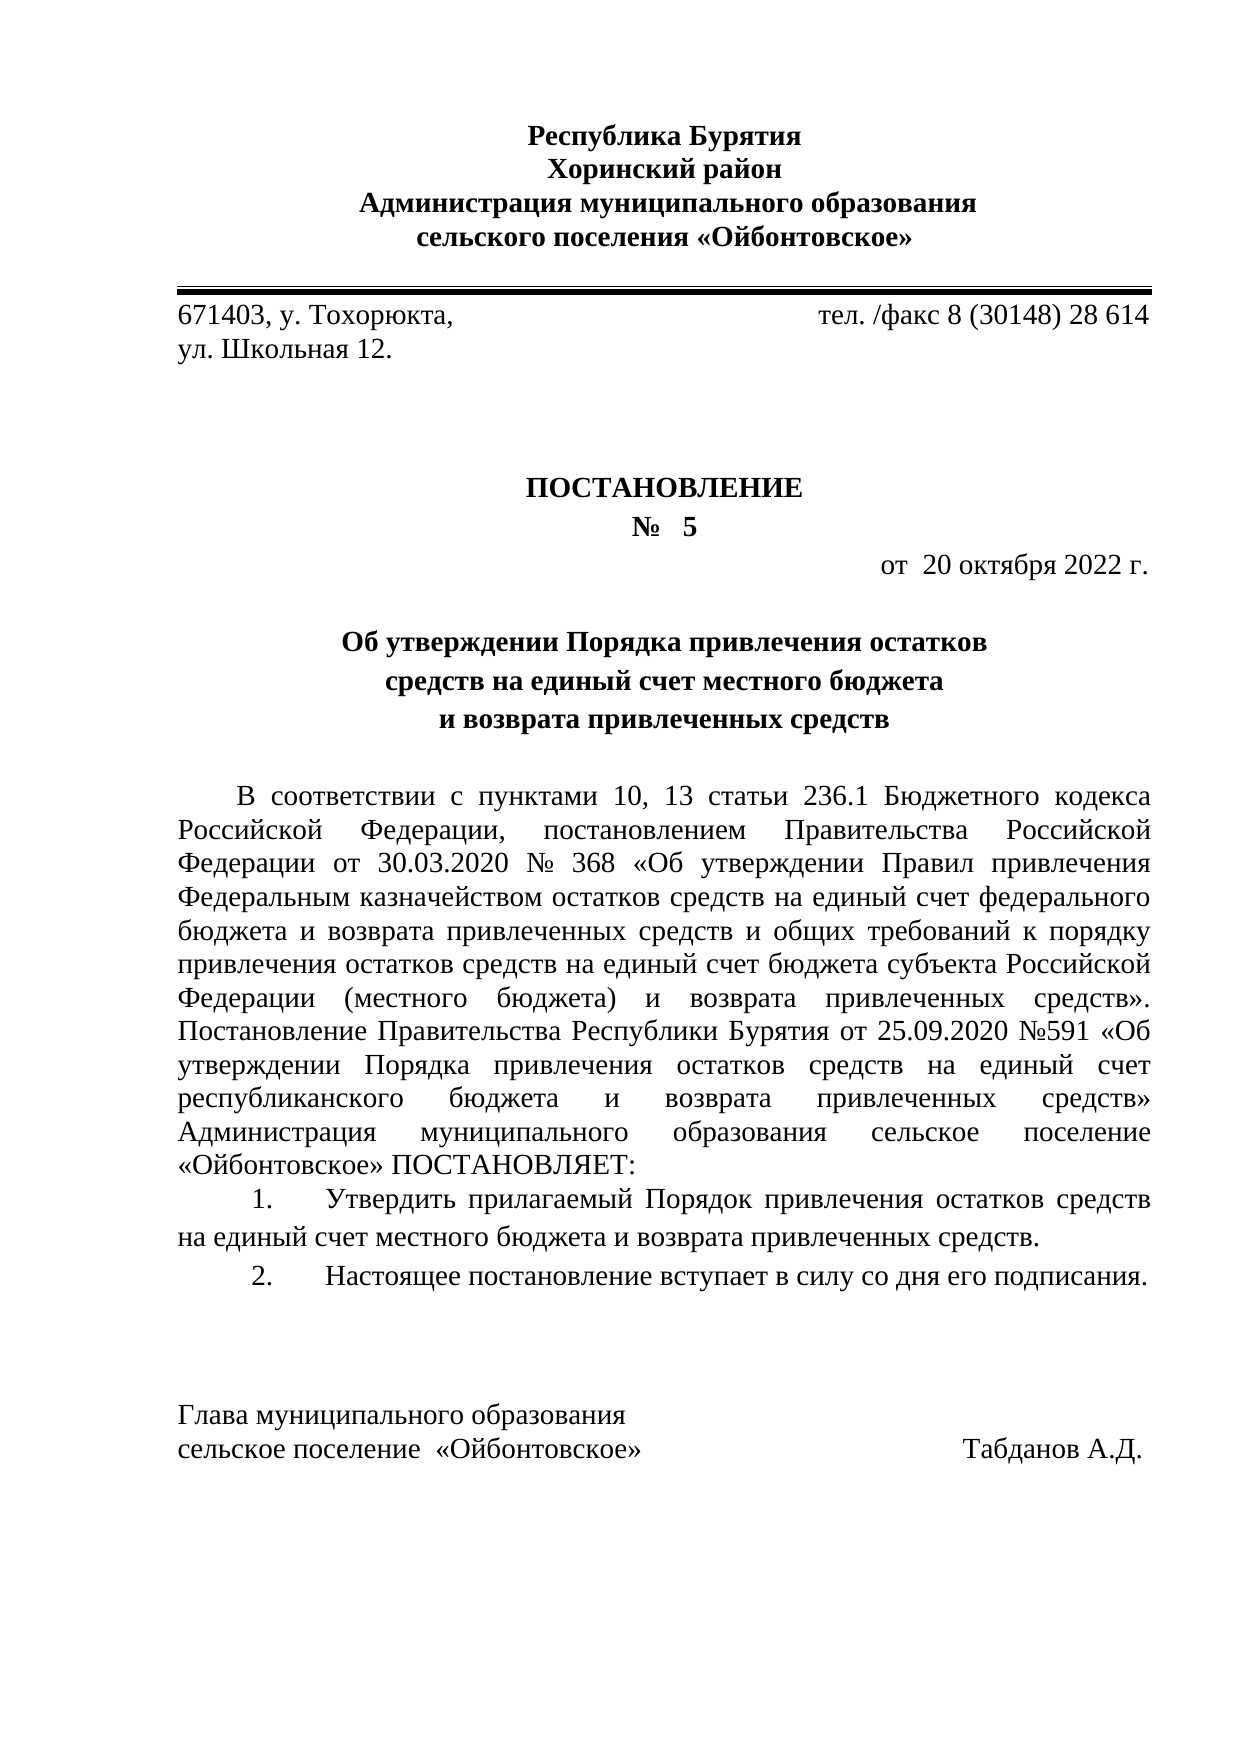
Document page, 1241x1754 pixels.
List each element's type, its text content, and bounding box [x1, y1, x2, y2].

text Глава муниципального образования [177, 1397, 1152, 1431]
text ул. Школьная 12. [177, 331, 1152, 364]
text № 5 [177, 509, 1152, 542]
text от 20 октября 2022 г. [177, 547, 1152, 581]
text Республика Бурятия [177, 118, 1152, 152]
list Настоящее постановление вступает в силу со дня его подписания. [177, 1258, 1152, 1292]
text 671403, у. Тохорюкта, тел. /факс 8 (30148) 28 614 [177, 295, 1152, 331]
text сельского поселения «Ойбонтовское» [177, 219, 1152, 252]
text и возврата привлеченных средств [177, 701, 1152, 735]
text Об утверждении Порядка привлечения остатков [177, 624, 1152, 658]
text сельское поселение «Ойбонтовское» Табданов А.Д. [177, 1431, 1152, 1464]
text Хоринский район [177, 152, 1152, 185]
text средств на единый счет местного бюджета [177, 663, 1152, 696]
list Утвердить прилагаемый Порядок привлечения остатков средств на единый счет местного бюджета и возврата привлеченных средств. [177, 1181, 1152, 1253]
text Администрация муниципального образования [177, 185, 1152, 219]
text ПОСТАНОВЛЕНИЕ [177, 470, 1152, 504]
text В соответствии с пунктами 10, 13 статьи 236.1 Бюджетного кодекса Российской Федерации, постановлением Правительства Российской Федерации от 30.03.2020 № 368 «Об утверждении Правил привлечения Федеральным казначейством остатков средств на единый счет федерального бюджета и возврата привлеченных средств и общих требований к порядку привлечения остатков средств на единый счет бюджета субъекта Российской Федерации (местного бюджета) и возврата привлеченных средств». Постановление Правительства Республики Бурятия от 25.09.2020 №591 «Об утверждении Порядка привлечения остатков средств на единый счет республиканского бюджета и возврата привлеченных средств» Администрация муниципального образования сельское поселение «Ойбонтовское» ПОСТАНОВЛЯЕТ: [177, 778, 1152, 1181]
